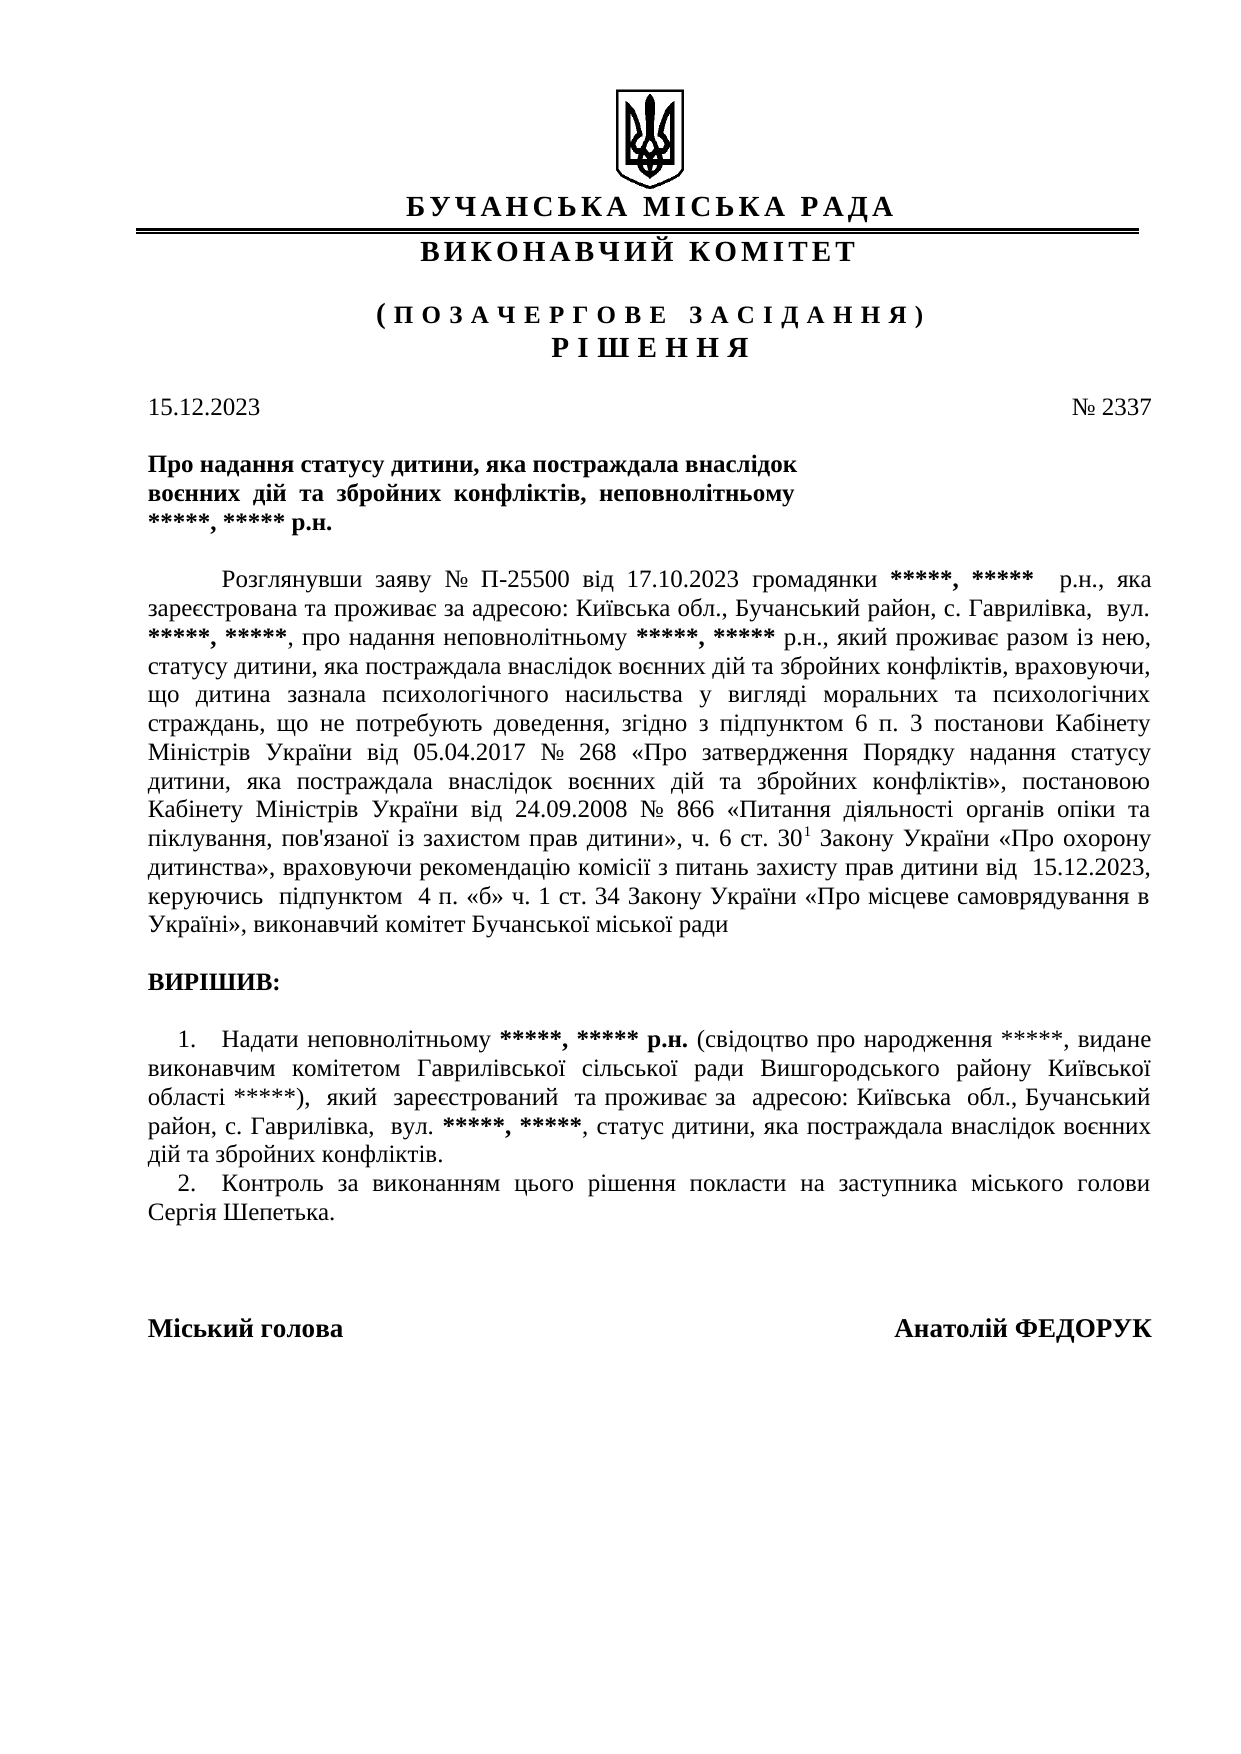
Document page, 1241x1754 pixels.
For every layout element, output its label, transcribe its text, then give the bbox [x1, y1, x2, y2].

text Про надання статусу дитини, яка постраждала внаслідок воєнних дій та збройних конфліктів, неповнолітньому [148, 449, 812, 507]
table_header № 2337 [650, 392, 1163, 421]
text ВИРІШИВ: [148, 967, 1152, 996]
table_header Анатолій ФЕДОРУК [650, 1312, 1163, 1343]
text *****, ***** р.н. [148, 507, 812, 536]
picture [614, 88, 685, 189]
text Розглянувши заяву № П-25500 від 17.10.2023 громадянки *****, ***** р.н., яка зареєстрована та проживає за адресою: Київська обл., Бучанський район, с. Гаврилівка, вул. *****, *****, про надання неповнолітньому *****, ***** р.н., який проживає разом із нею, статусу дитини, яка постраждала внаслідок воєнних дій та збройних конфліктів, враховуючи, що дитина зазнала психологічного насильства у вигляді моральних та психологічних страждань, що не потребують доведення, згідно з підпунктом 6 п. 3 постанови Кабінету Міністрів України від 05.04.2017 № 268 «Про затвердження Порядку надання статусу дитини, яка постраждала внаслідок воєнних дій та збройних конфліктів», постановою Кабінету Міністрів України від 24.09.2008 № 866 «Питання діяльності органів опіки та піклування, пов'язаної із захистом прав дитини», ч. 6 ст. 301 Закону України «Про охорону дитинства», враховуючи рекомендацію комісії з питань захисту прав дитини від 15.12.2023, керуючись підпунктом 4 п. «б» ч. 1 ст. 34 Закону України «Про місцеве самоврядування в Україні», виконавчий комітет Бучанської міської ради [148, 564, 1152, 938]
text РІШЕННЯ [148, 330, 1152, 363]
table_header 15.12.2023 [136, 392, 649, 421]
text БУЧАНСЬКА МІСЬКА РАДА [148, 189, 1152, 223]
list Контроль за виконанням цього рішення покласти на заступника міського голови Сергія Шепетька. [148, 1168, 1152, 1226]
table_header Міський голова [136, 1312, 649, 1343]
list Надати неповнолітньому *****, ***** р.н. (свідоцтво про народження *****, видане виконавчим комітетом Гаврилівської сільської ради Вишгородського району Київської області *****), який зареєстрований та проживає за адресою: Київська обл., Бучанський район, с. Гаврилівка, вул. *****, *****, статус дитини, яка постраждала внаслідок воєнних дій та збройних конфліктів. [148, 1024, 1152, 1168]
table_header ВИКОНАВЧИЙ КОМІТЕТ [136, 234, 1139, 296]
text (ПОЗАЧЕРГОВЕ ЗАСІДАННЯ) [148, 296, 1152, 330]
